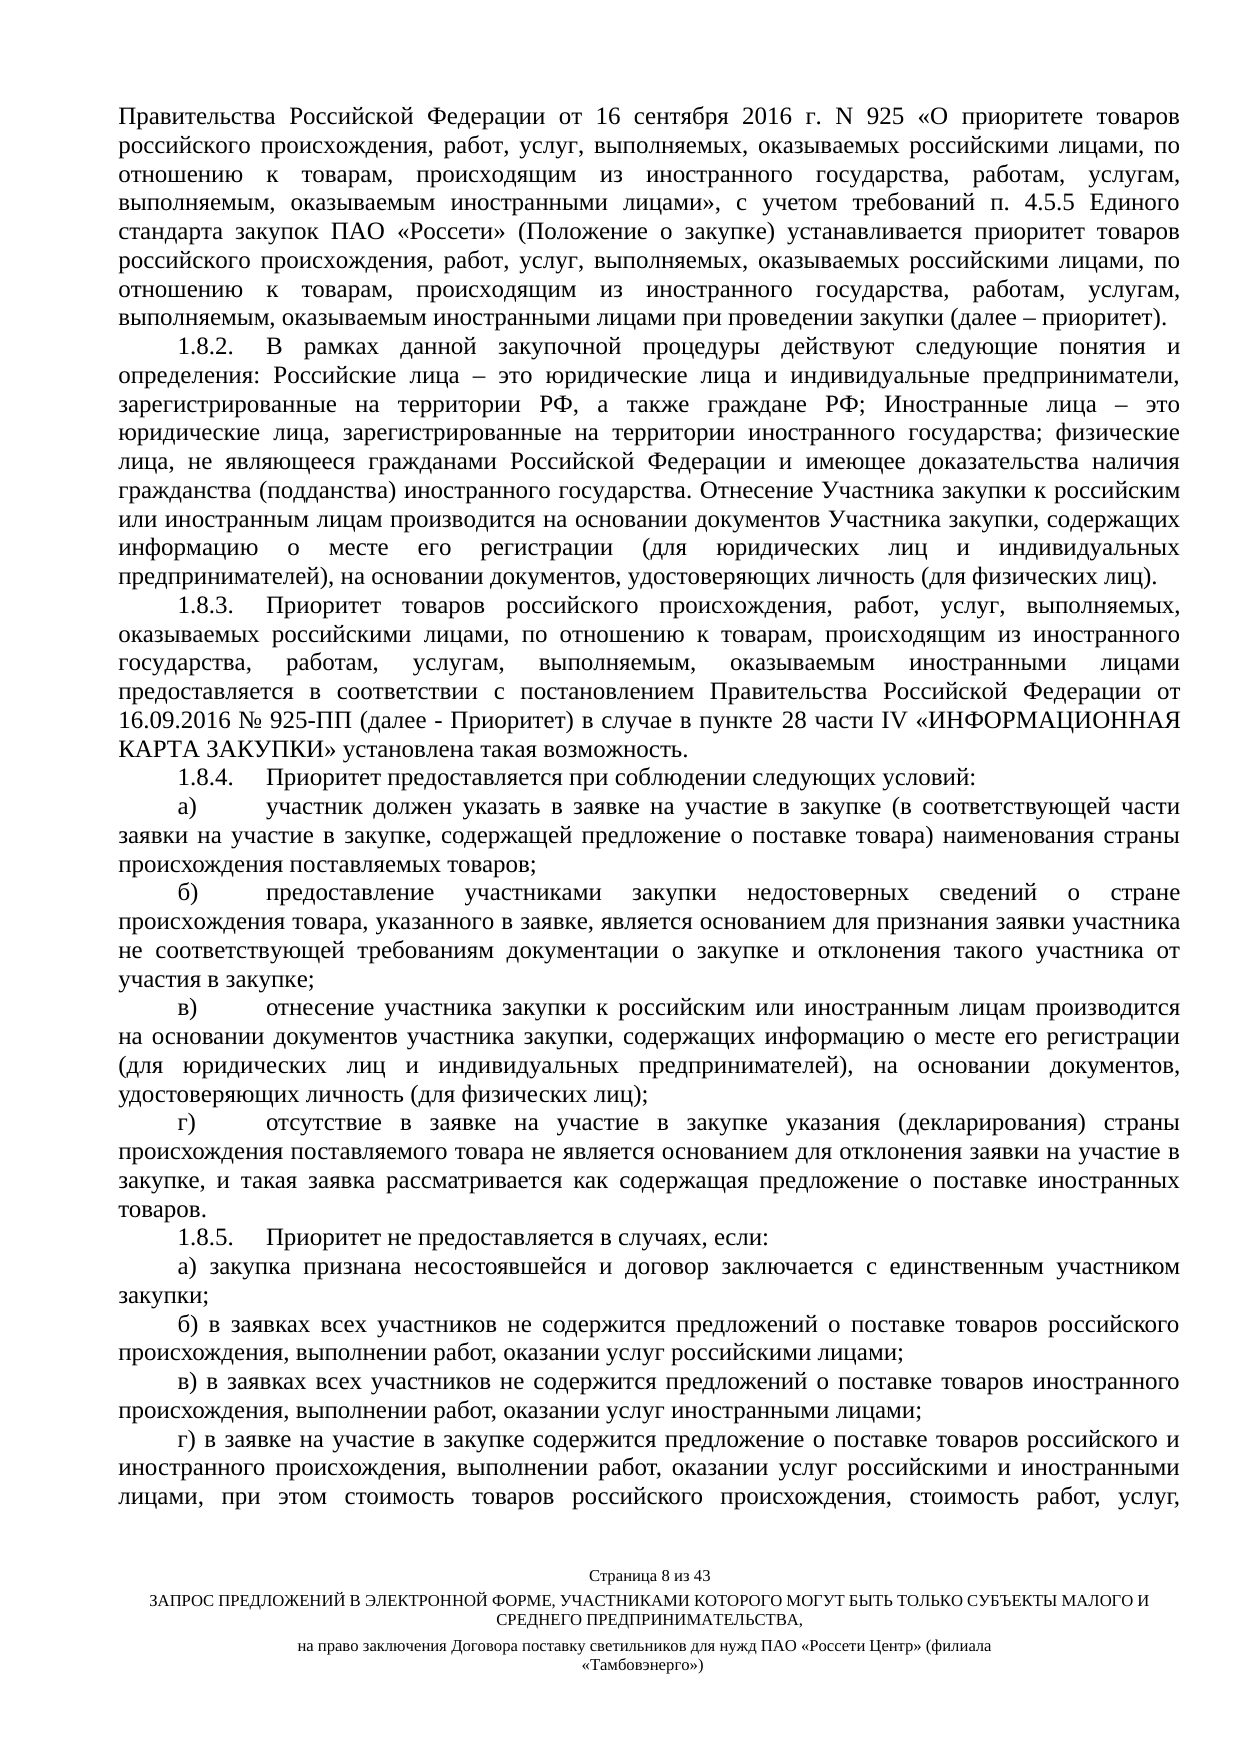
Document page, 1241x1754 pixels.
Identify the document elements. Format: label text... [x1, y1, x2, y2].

list в) в заявках всех участников не содержится предложений о поставке товаров иностранного происхождения, выполнении работ, оказании услуг иностранными лицами; [118, 1366, 1181, 1424]
list а) закупка признана несостоявшейся и договор заключается с единственным участником закупки; [118, 1251, 1181, 1309]
subtitle В рамках данной закупочной процедуры действуют следующие понятия и определения: Российские лица – это юридические лица и индивидуальные предприниматели, зарегистрированные на территории РФ, а также граждане РФ; Иностранные лица – это юридические лица, зарегистрированные на территории иностранного государства; физические лица, не являющееся гражданами Российской Федерации и имеющее доказательства наличия гражданства (подданства) иностранного государства. Отнесение Участника закупки к российским или иностранным лицам производится на основании документов Участника закупки, содержащих информацию о месте его регистрации (для юридических лиц и индивидуальных предпринимателей), на основании документов, удостоверяющих личность (для физических лиц). [118, 331, 1181, 590]
subtitle Приоритет предоставляется при соблюдении следующих условий: [118, 762, 1181, 791]
subtitle Приоритет не предоставляется в случаях, если: [118, 1222, 1181, 1251]
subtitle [118, 101, 1181, 331]
subtitle Приоритет товаров российского происхождения, работ, услуг, выполняемых, оказываемых российскими лицами, по отношению к товарам, происходящим из иностранного государства, работам, услугам, выполняемым, оказываемым иностранными лицами предоставляется в соответствии с постановлением Правительства Российской Федерации от 16.09.2016 № 925-ПП (далее - Приоритет) в случае в пункте 28 части IV «ИНФОРМАЦИОННАЯ КАРТА ЗАКУПКИ» установлена такая возможность. [118, 590, 1181, 762]
list участник должен указать в заявке на участие в закупке (в соответствующей части заявки на участие в закупке, содержащей предложение о поставке товара) наименования страны происхождения поставляемых товаров; [118, 791, 1181, 877]
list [118, 1424, 1181, 1510]
list б) в заявках всех участников не содержится предложений о поставке товаров российского происхождения, выполнении работ, оказании услуг российскими лицами; [118, 1309, 1181, 1366]
list отсутствие в заявке на участие в закупке указания (декларирования) страны происхождения поставляемого товара не является основанием для отклонения заявки на участие в закупке, и такая заявка рассматривается как содержащая предложение о поставке иностранных товаров. [118, 1107, 1181, 1222]
list отнесение участника закупки к российским или иностранным лицам производится на основании документов участника закупки, содержащих информацию о месте его регистрации (для юридических лиц и индивидуальных предпринимателей), на основании документов, удостоверяющих личность (для физических лиц); [118, 992, 1181, 1107]
list предоставление участниками закупки недостоверных сведений о стране происхождения товара, указанного в заявке, является основанием для признания заявки участника не соответствующей требованиям документации о закупке и отклонения такого участника от участия в закупке; [118, 877, 1181, 992]
